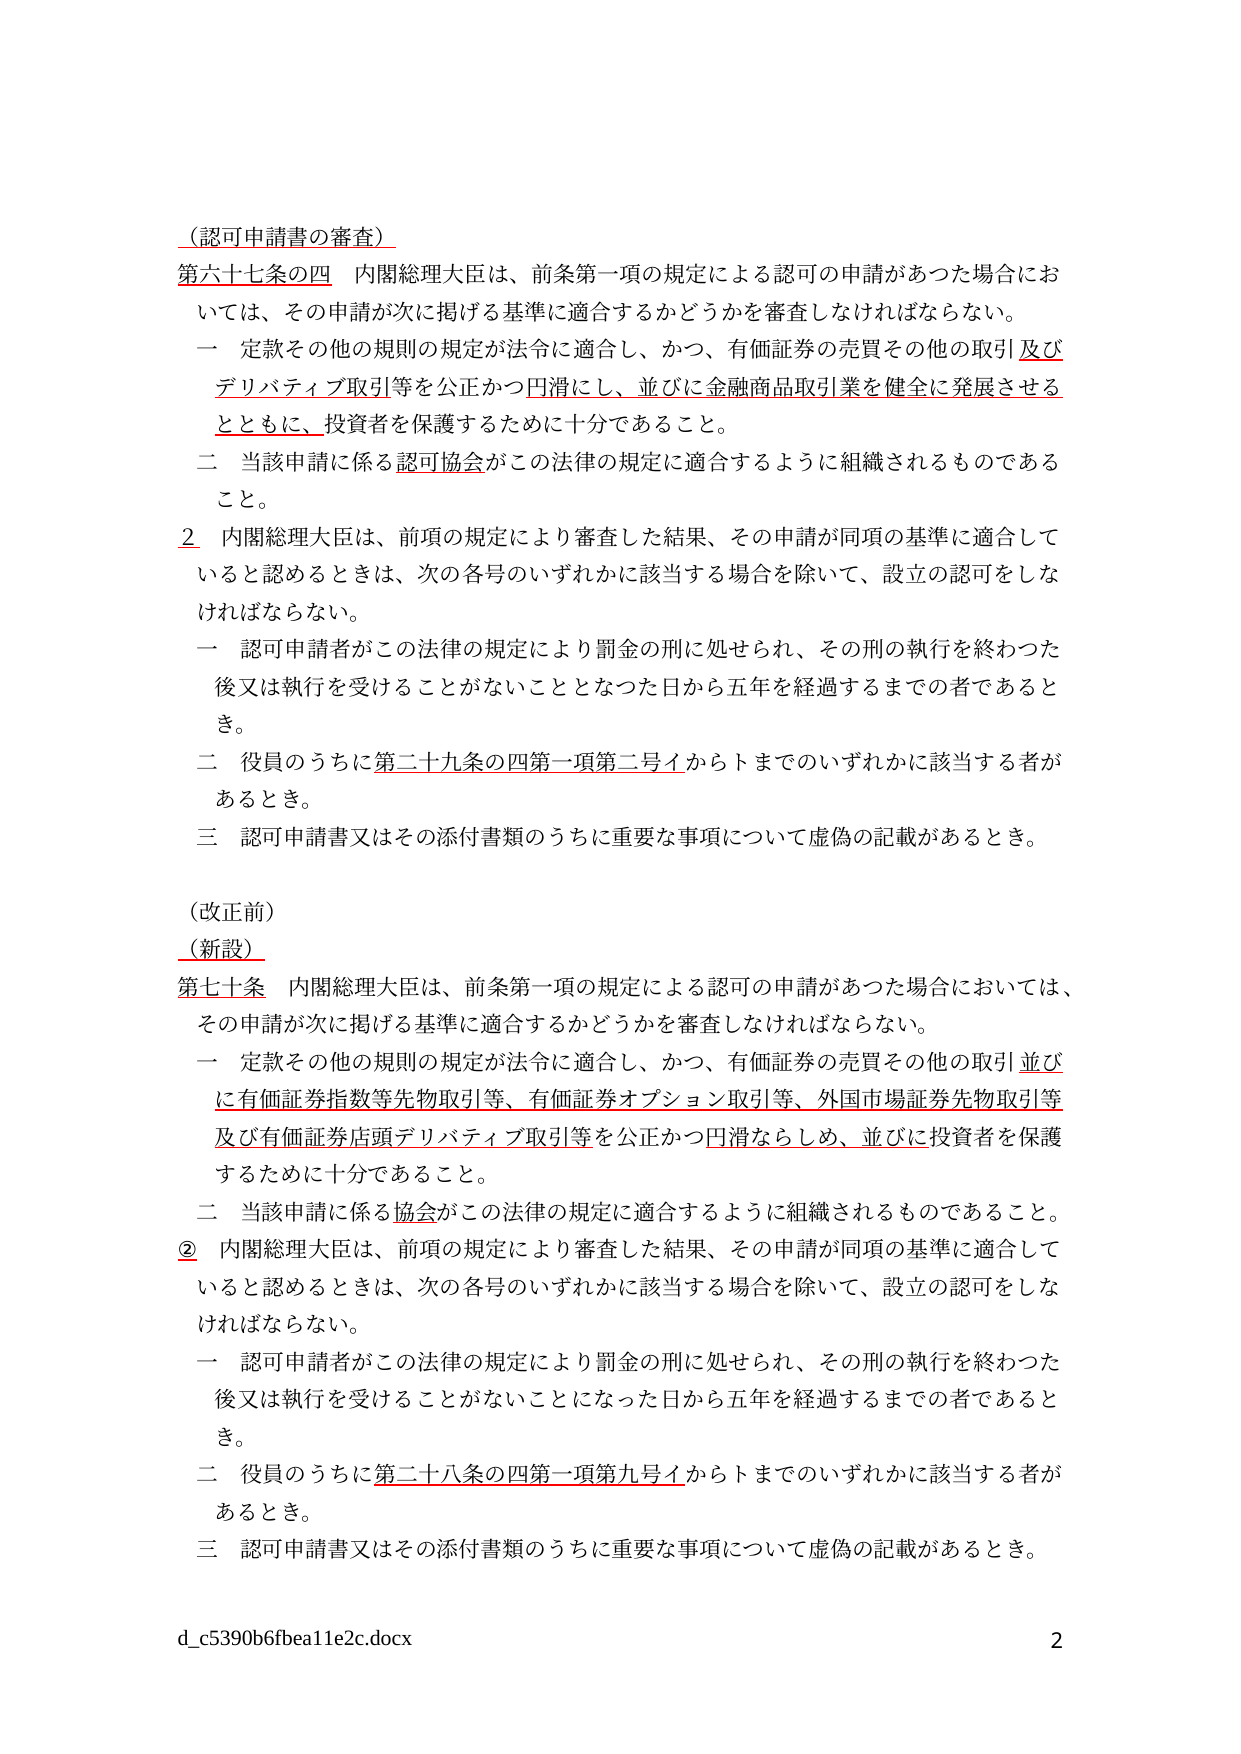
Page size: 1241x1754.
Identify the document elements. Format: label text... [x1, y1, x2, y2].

text 二 役員のうちに第二十八条の四第一項第九号イからトまでのいずれかに該当する者があるとき。 [196, 1454, 1063, 1529]
text 二 当該申請に係る認可協会がこの法律の規定に適合するように組織されるものであること。 [196, 442, 1063, 517]
text （改正前） [177, 892, 1063, 929]
text 一 認可申請者がこの法律の規定により罰金の刑に処せられ、その刑の執行を終わつた後又は執行を受けることがないこととなつた日から五年を経過するまでの者であるとき。 [196, 629, 1063, 742]
text 二 当該申請に係る協会がこの法律の規定に適合するように組織されるものであること。 [196, 1192, 1063, 1229]
text 三 認可申請書又はその添付書類のうちに重要な事項について虚偽の記載があるとき。 [196, 817, 1063, 854]
text 二 役員のうちに第二十九条の四第一項第二号イからトまでのいずれかに該当する者があるとき。 [196, 742, 1063, 817]
text ② 内閣総理大臣は、前項の規定により審査した結果、その申請が同項の基準に適合していると認めるときは、次の各号のいずれかに該当する場合を除いて、設立の認可をしなければならない。 [177, 1229, 1063, 1342]
text 一 定款その他の規則の規定が法令に適合し、かつ、有価証券の売買その他の取引並びに有価証券指数等先物取引等、有価証券オプション取引等、外国市場証券先物取引等及び有価証券店頭デリバティブ取引等を公正かつ円滑ならしめ、並びに投資者を保護するために十分であること。 [196, 1042, 1063, 1192]
text 一 認可申請者がこの法律の規定により罰金の刑に処せられ、その刑の執行を終わつた後又は執行を受けることがないことになった日から五年を経過するまでの者であるとき。 [196, 1342, 1063, 1454]
text ２ 内閣総理大臣は、前項の規定により審査した結果、その申請が同項の基準に適合していると認めるときは、次の各号のいずれかに該当する場合を除いて、設立の認可をしなければならない。 [177, 517, 1063, 629]
text 第七十条 内閣総理大臣は、前条第一項の規定による認可の申請があつた場合においては、その申請が次に掲げる基準に適合するかどうかを審査しなければならない。 [177, 967, 1063, 1042]
text （新設） [177, 929, 1063, 967]
text （認可申請書の審査） [177, 217, 1063, 254]
text 一 定款その他の規則の規定が法令に適合し、かつ、有価証券の売買その他の取引及びデリバティブ取引等を公正かつ円滑にし、並びに金融商品取引業を健全に発展させるとともに、投資者を保護するために十分であること。 [196, 329, 1063, 442]
text 第六十七条の四 内閣総理大臣は、前条第一項の規定による認可の申請があつた場合においては、その申請が次に掲げる基準に適合するかどうかを審査しなければならない。 [177, 254, 1063, 329]
text 三 認可申請書又はその添付書類のうちに重要な事項について虚偽の記載があるとき。 [196, 1529, 1063, 1567]
